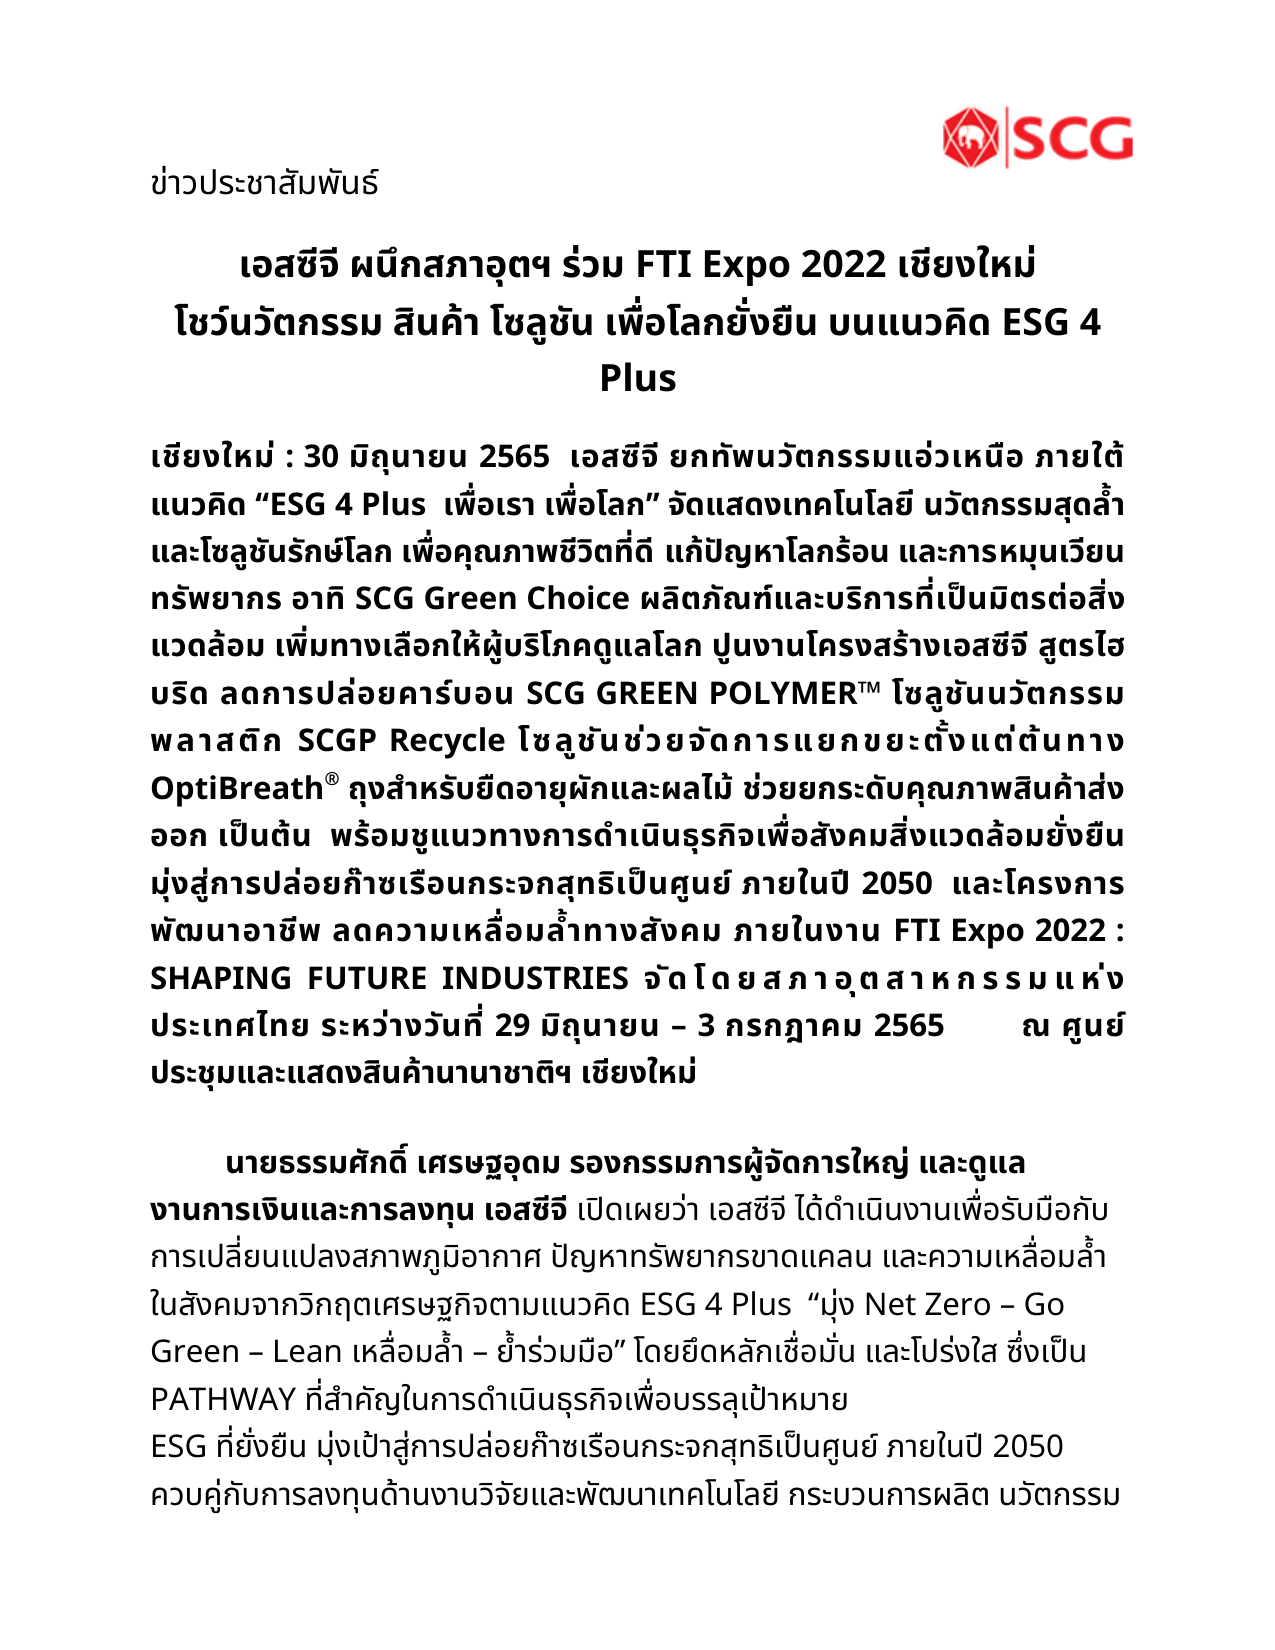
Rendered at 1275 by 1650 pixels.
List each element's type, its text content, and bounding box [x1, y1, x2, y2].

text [150, 1140, 1125, 1519]
text ข่าวประชาสัมพันธ์ [150, 159, 1125, 209]
picture [942, 105, 1133, 172]
text เอสซีจี ผนึกสภาอุตฯ ร่วม FTI Expo 2022 เชียงใหม่ [150, 238, 1125, 295]
text เชียงใหม่ : 30 มิถุนายน 2565 เอสซีจี ยกทัพนวัตกรรมแอ่วเหนือ ภายใต้แนวคิด “ESG 4 Plus เพื่อเรา เพื่อโลก” จัดแสดงเทคโนโลยี นวัตกรรมสุดล้ำ และโซลูชันรักษ์โลก เพื่อคุณภาพชีวิตที่ดี แก้ปัญหาโลกร้อน และการหมุนเวียนทรัพยากร อาทิ SCG Green Choice ผลิตภัณฑ์และบริการที่เป็นมิตรต่อสิ่งแวดล้อม เพิ่มทางเลือกให้ผู้บริโภคดูแลโลก ปูนงานโครงสร้างเอสซีจี สูตรไฮบริด ลดการปล่อยคาร์บอน SCG GREEN POLYMER™ โซลูชันนวัตกรรมพลาสติก SCGP Recycle โซลูชันช่วยจัดการแยกขยะตั้งแต่ต้นทาง OptiBreath® ถุงสำหรับยืดอายุผักและผลไม้ ช่วยยกระดับคุณภาพสินค้าส่งออก เป็นต้น พร้อมชูแนวทางการดำเนินธุรกิจเพื่อสังคมสิ่งแวดล้อมยั่งยืน มุ่งสู่การปล่อยก๊าซเรือนกระจกสุทธิเป็นศูนย์ ภายในปี 2050 และโครงการพัฒนาอาชีพ ลดความเหลื่อมล้ำทางสังคม ภายในงาน FTI Expo 2022 : SHAPING FUTURE INDUSTRIES จัดโดยสภาอุตสาหกรรมแห่งประเทศไทย ระหว่างวันที่ 29 มิถุนายน – 3 กรกฎาคม 2565 ณ ศูนย์ประชุมและแสดงสินค้านานาชาติฯ เชียงใหม่ [150, 434, 1125, 1098]
text โชว์นวัตกรรม สินค้า โซลูชัน เพื่อโลกยั่งยืน บนแนวคิด ESG 4 Plus [150, 295, 1125, 403]
